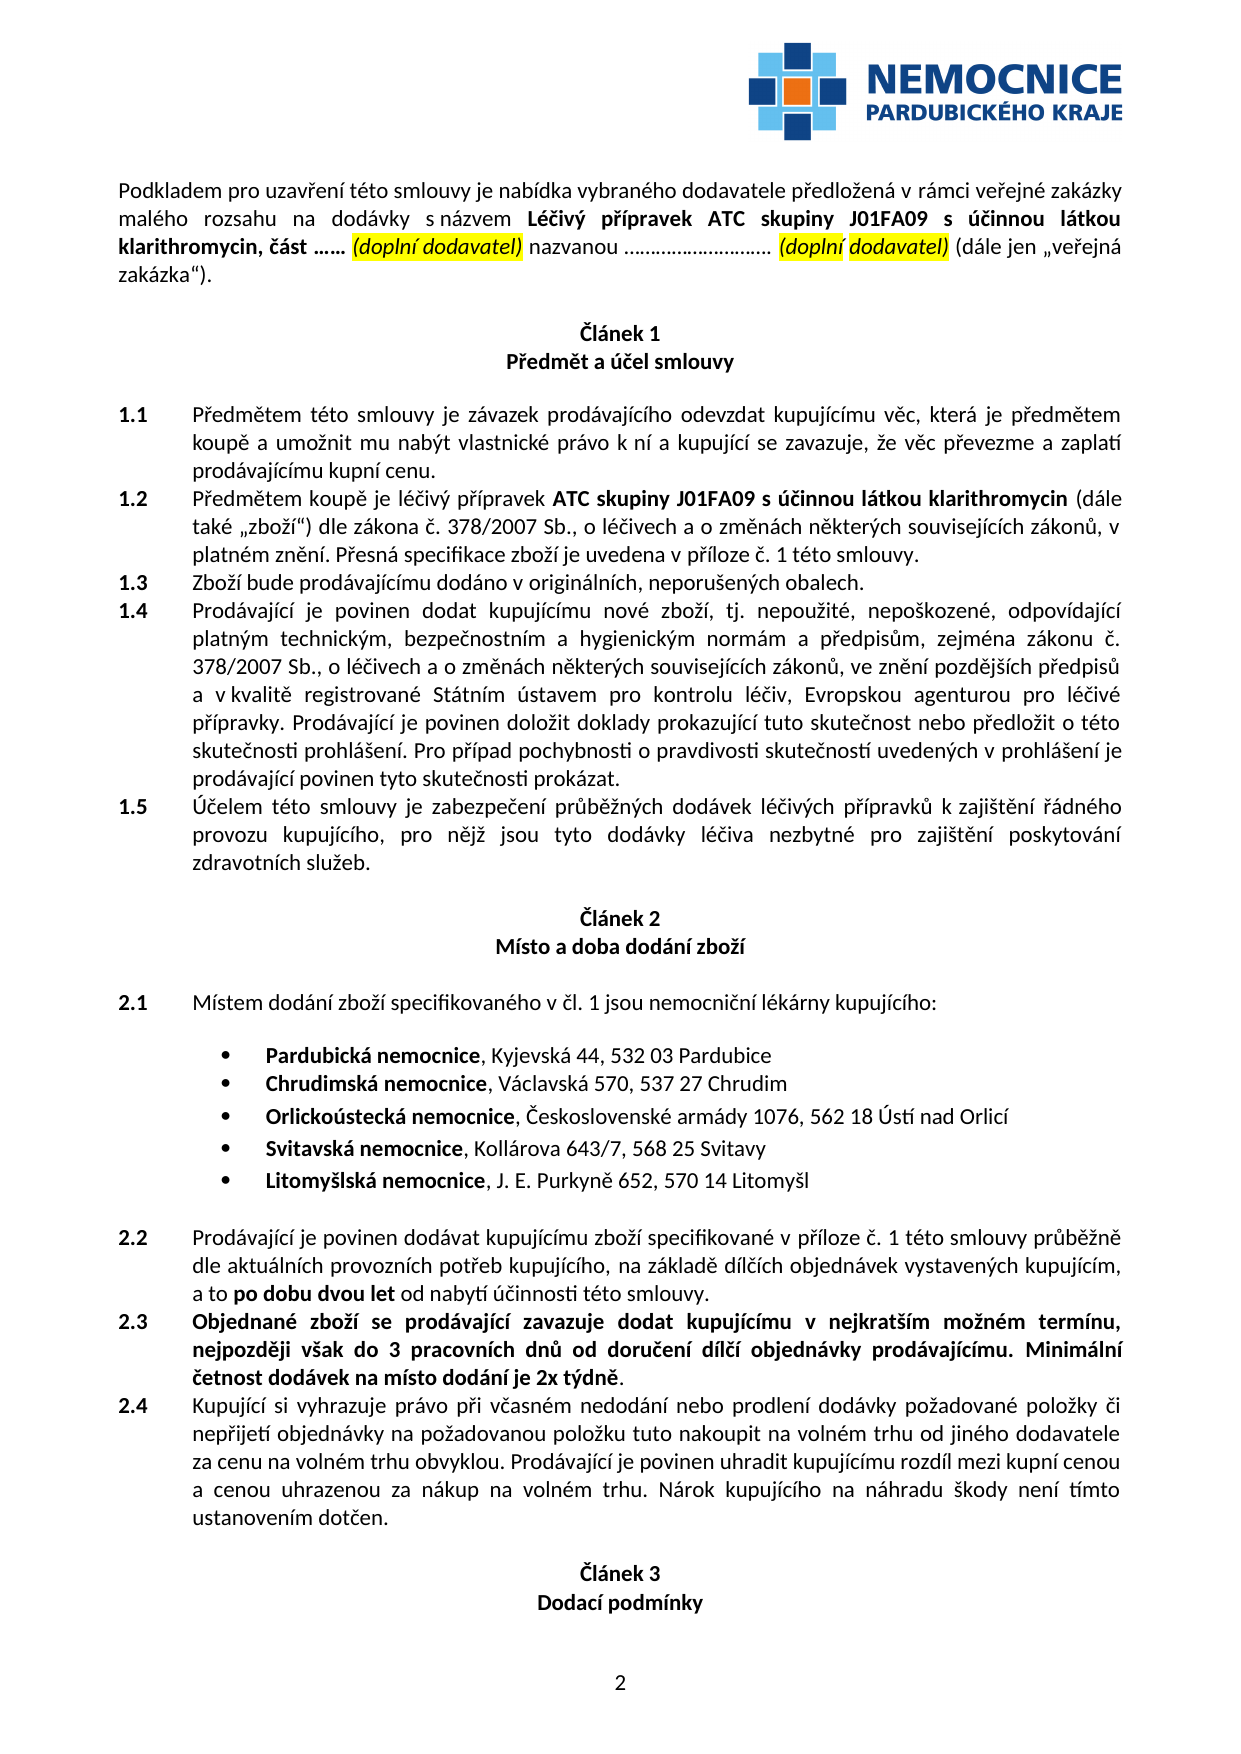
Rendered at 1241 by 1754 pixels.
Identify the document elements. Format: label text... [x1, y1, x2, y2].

text Článek 2 [118, 904, 1122, 932]
text 2.2 Prodávající je povinen dodávat kupujícímu zboží specifikované v příloze č. 1 této smlouvy průběžně dle aktuálních provozních potřeb kupujícího, na základě dílčích objednávek vystavených kupujícím, a to po dobu dvou let od nabytí účinnosti této smlouvy. [118, 1223, 1122, 1307]
list Orlickoústecká nemocnice, Československé armády 1076, 562 18 Ústí nad Orlicí [193, 1102, 1122, 1130]
text Místo a doba dodání zboží [118, 932, 1122, 961]
text 1.4 Prodávající je povinen dodat kupujícímu nové zboží, tj. nepoužité, nepoškozené, odpovídající platným technickým, bezpečnostním a hygienickým normám a předpisům, zejména zákonu č. 378/2007 Sb., o léčivech a o změnách některých souvisejících zákonů, ve znění pozdějších předpisů a v kvalitě registrované Státním ústavem pro kontrolu léčiv, Evropskou agenturou pro léčivé přípravky. Prodávající je povinen doložit doklady prokazující tuto skutečnost nebo předložit o této skutečnosti prohlášení. Pro případ pochybnosti o pravdivosti skutečností uvedených v prohlášení je prodávající povinen tyto skutečnosti prokázat. [118, 596, 1122, 792]
text Dodací podmínky [118, 1588, 1122, 1616]
text Předmět a účel smlouvy [118, 347, 1122, 375]
subtitle 1.1 Předmětem této smlouvy je závazek prodávajícího odevzdat kupujícímu věc, která je předmětem koupě a umožnit mu nabýt vlastnické právo k ní a kupující se zavazuje, že věc převezme a zaplatí prodávajícímu kupní cenu. [118, 400, 1122, 484]
list Litomyšlská nemocnice, J. E. Purkyně 652, 570 14 Litomyšl [193, 1166, 1122, 1194]
list Pardubická nemocnice, Kyjevská 44, 532 03 Pardubice [193, 1042, 1122, 1069]
text 1.5 Účelem této smlouvy je zabezpečení průběžných dodávek léčivých přípravků k zajištění řádného provozu kupujícího, pro nějž jsou tyto dodávky léčiva nezbytné pro zajištění poskytování zdravotních služeb. [118, 792, 1122, 876]
text 1.2 Předmětem koupě je léčivý přípravek ATC skupiny J01FA09 s účinnou látkou klarithromycin (dále také „zboží“) dle zákona č. 378/2007 Sb., o léčivech a o změnách některých souvisejících zákonů, v platném znění. Přesná specifikace zboží je uvedena v příloze č. 1 této smlouvy. [118, 484, 1122, 568]
list Chrudimská nemocnice, Václavská 570, 537 27 Chrudim [193, 1069, 1122, 1098]
text Článek 3 [118, 1559, 1122, 1588]
list Svitavská nemocnice, Kollárova 643/7, 568 25 Svitavy [193, 1134, 1122, 1162]
text 2.4 Kupující si vyhrazuje právo při včasném nedodání nebo prodlení dodávky požadované položky či nepřijetí objednávky na požadovanou položku tuto nakoupit na volném trhu od jiného dodavatele za cenu na volném trhu obvyklou. Prodávající je povinen uhradit kupujícímu rozdíl mezi kupní cenou a cenou uhrazenou za nákup na volném trhu. Nárok kupujícího na náhradu škody není tímto ustanovením dotčen. [118, 1391, 1122, 1532]
text Článek 1 [118, 319, 1122, 347]
text 2.1 Místem dodání zboží specifikovaného v čl. 1 jsou nemocniční lékárny kupujícího: [118, 988, 1122, 1017]
text Podkladem pro uzavření této smlouvy je nabídka vybraného dodavatele předložená v rámci veřejné zakázky malého rozsahu na dodávky s názvem Léčivý přípravek ATC skupiny J01FA09 s účinnou látkou klarithromycin, část …… (doplní dodavatel) nazvanou ………………………. (doplní dodavatel) (dále jen „veřejná zakázka“). [118, 176, 1122, 288]
text 1.3 Zboží bude prodávajícímu dodáno v originálních, neporušených obalech. [118, 568, 1122, 596]
picture [747, 41, 1123, 142]
text 2.3 Objednané zboží se prodávající zavazuje dodat kupujícímu v nejkratším možném termínu, nejpozději však do 3 pracovních dnů od doručení dílčí objednávky prodávajícímu. Minimální četnost dodávek na místo dodání je 2x týdně. [118, 1307, 1122, 1391]
